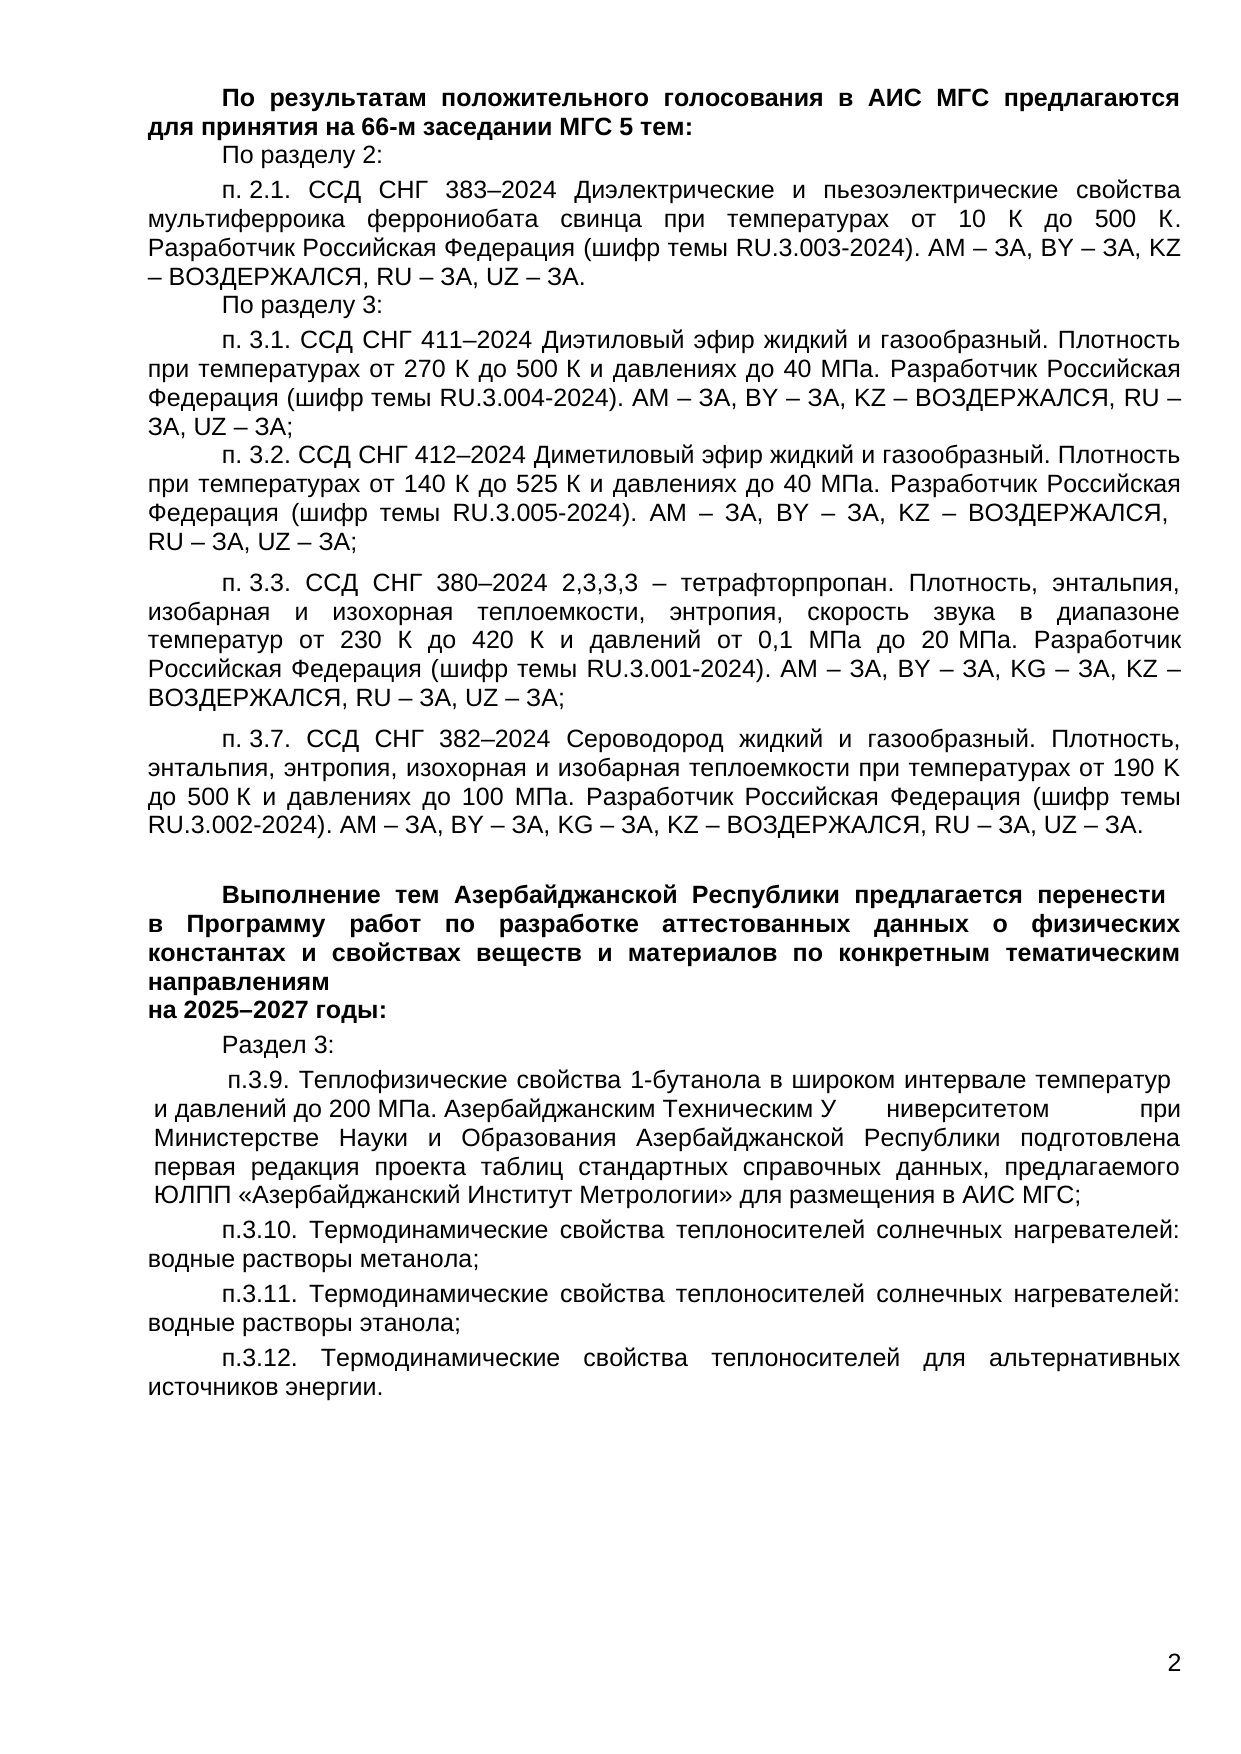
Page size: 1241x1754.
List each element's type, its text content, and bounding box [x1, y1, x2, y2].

text п. 3.1. ССД СНГ 411–2024 Диэтиловый эфир жидкий и газообразный. Плотность при температурах от 270 К до 500 К и давлениях до 40 МПа. Разработчик Российская Федерация (шифр темы RU.3.004-2024). AM – ЗА, BY – ЗА, KZ – ВОЗДЕРЖАЛСЯ, RU – ЗА, UZ – ЗА; [148, 325, 1181, 440]
text Раздел 3: [148, 1030, 1181, 1059]
text п.3.11. Термодинамические свойства теплоносителей солнечных нагревателей: водные растворы этанола; [148, 1279, 1181, 1336]
text По разделу 3: [148, 290, 1181, 319]
text п. 2.1. ССД СНГ 383–2024 Диэлектрические и пьезоэлектрические свойства мультиферроика феррониобата свинца при температурах от 10 К до 500 К. Разработчик Российская Федерация (шифр темы RU.3.003-2024). AM – ЗА, BY – ЗА, KZ – ВОЗДЕРЖАЛСЯ, RU – ЗА, UZ – ЗА. [148, 175, 1181, 290]
text п. 3.3. ССД СНГ 380–2024 2,3,3,3 – тетрафторпропан. Плотность, энтальпия, изобарная и изохорная теплоемкости, энтропия, скорость звука в диапазоне температур от 230 К до 420 К и давлений от 0,1 МПа до 20 МПа. Разработчик Российская Федерация (шифр темы RU.3.001-2024). AM – ЗА, BY – ЗА, KG – ЗА, KZ – ВОЗДЕРЖАЛСЯ, RU – ЗА, UZ – ЗА; [148, 568, 1181, 711]
text п. 3.7. ССД СНГ 382–2024 Сероводород жидкий и газообразный. Плотность, энтальпия, энтропия, изохорная и изобарная теплоемкости при температурах от 190 K до 500 К и давлениях до 100 МПа. Разработчик Российская Федерация (шифр темы RU.3.002-2024). AM – ЗА, BY – ЗА, KG – ЗА, KZ – ВОЗДЕРЖАЛСЯ, RU – ЗА, UZ – ЗА. [148, 724, 1181, 839]
text п.3.12. Термодинамические свойства теплоносителей для альтернативных источников энергии. [148, 1343, 1181, 1400]
list По результатам положительного голосования в АИС МГС предлагаются для принятия на 66-м заседании МГС 5 тем: [148, 83, 1181, 140]
text Выполнение тем Азербайджанской Республики предлагается перенести в Программу работ по разработке аттестованных данных о физических константах и свойствах веществ и материалов по конкретным тематическим направлениям на 2025–2027 годы: [148, 880, 1181, 1024]
text По разделу 2: [148, 140, 1181, 169]
text п.3.10. Термодинамические свойства теплоносителей солнечных нагревателей: водные растворы метанола; [148, 1215, 1181, 1273]
list п. 3.2. ССД СНГ 412–2024 Диметиловый эфир жидкий и газообразный. Плотность при температурах от 140 К до 525 К и давлениях до 40 МПа. Разработчик Российская Федерация (шифр темы RU.3.005-2024). AM – ЗА, BY – ЗА, KZ – ВОЗДЕРЖАЛСЯ, RU – ЗА, UZ – ЗА; [148, 440, 1181, 555]
text п.3.9. Теплофизические свойства 1-бутанола в широком интервале температур и давлений до 200 МПа. Азербайджанским Техническим У ниверситетом при Министерстве Науки и Образования Азербайджанской Республики подготовлена первая редакция проекта таблиц стандартных справочных данных, предлагаемого ЮЛПП «Азербайджанский Институт Метрологии» для размещения в АИС МГС; [154, 1065, 1181, 1209]
